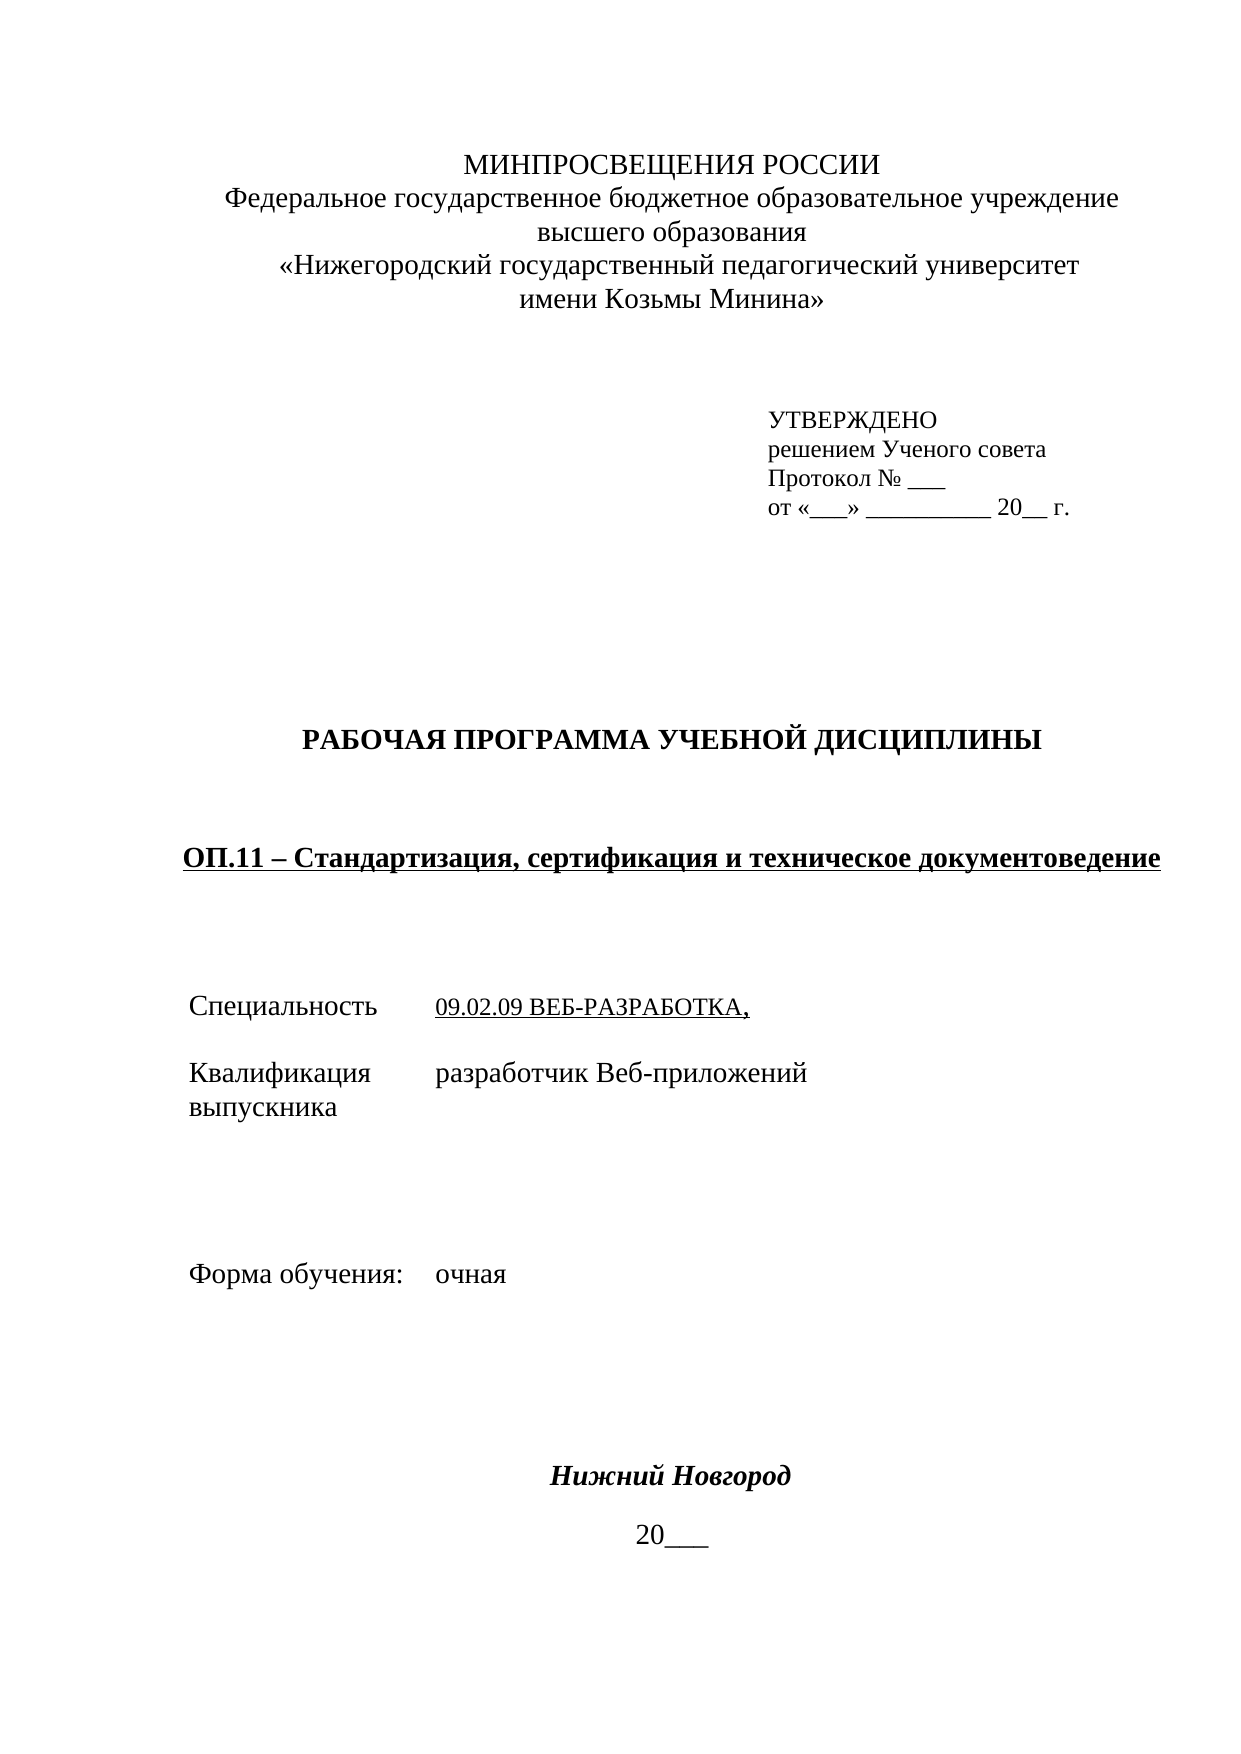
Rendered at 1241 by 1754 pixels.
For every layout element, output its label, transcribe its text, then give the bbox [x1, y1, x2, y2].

table_cell очная [424, 1256, 1152, 1323]
text решением Ученого совета [768, 434, 1167, 463]
text «Нижегородский государственный педагогический университет [177, 247, 1167, 281]
text Федеральное государственное бюджетное образовательное учреждение [177, 180, 1167, 214]
text высшего образования [177, 214, 1167, 247]
table_header Специальность Квалификация выпускника [177, 988, 424, 1256]
text ОП.11 – Стандартизация, сертификация и техническое документоведение [177, 841, 1167, 874]
text РАБОЧАЯ ПРОГРАММА УЧЕБНОЙ ДИСЦИПЛИНЫ [177, 722, 1167, 755]
text УТВЕРЖДЕНО [768, 406, 1167, 434]
table_header 09.02.09 ВЕБ-РАЗРАБОТКА, разработчик Веб-приложений [424, 988, 1152, 1256]
text имени Козьмы Минина» [177, 281, 1167, 314]
text МИНПРОСВЕЩЕНИЯ РОССИИ [177, 147, 1167, 180]
text от «___» __________ 20__ г. [768, 492, 1167, 521]
text Протокол № ___ [768, 463, 1167, 492]
table_cell Форма обучения: [177, 1256, 424, 1323]
text Нижний Новгород [177, 1458, 1167, 1491]
text 20___ [177, 1517, 1167, 1551]
